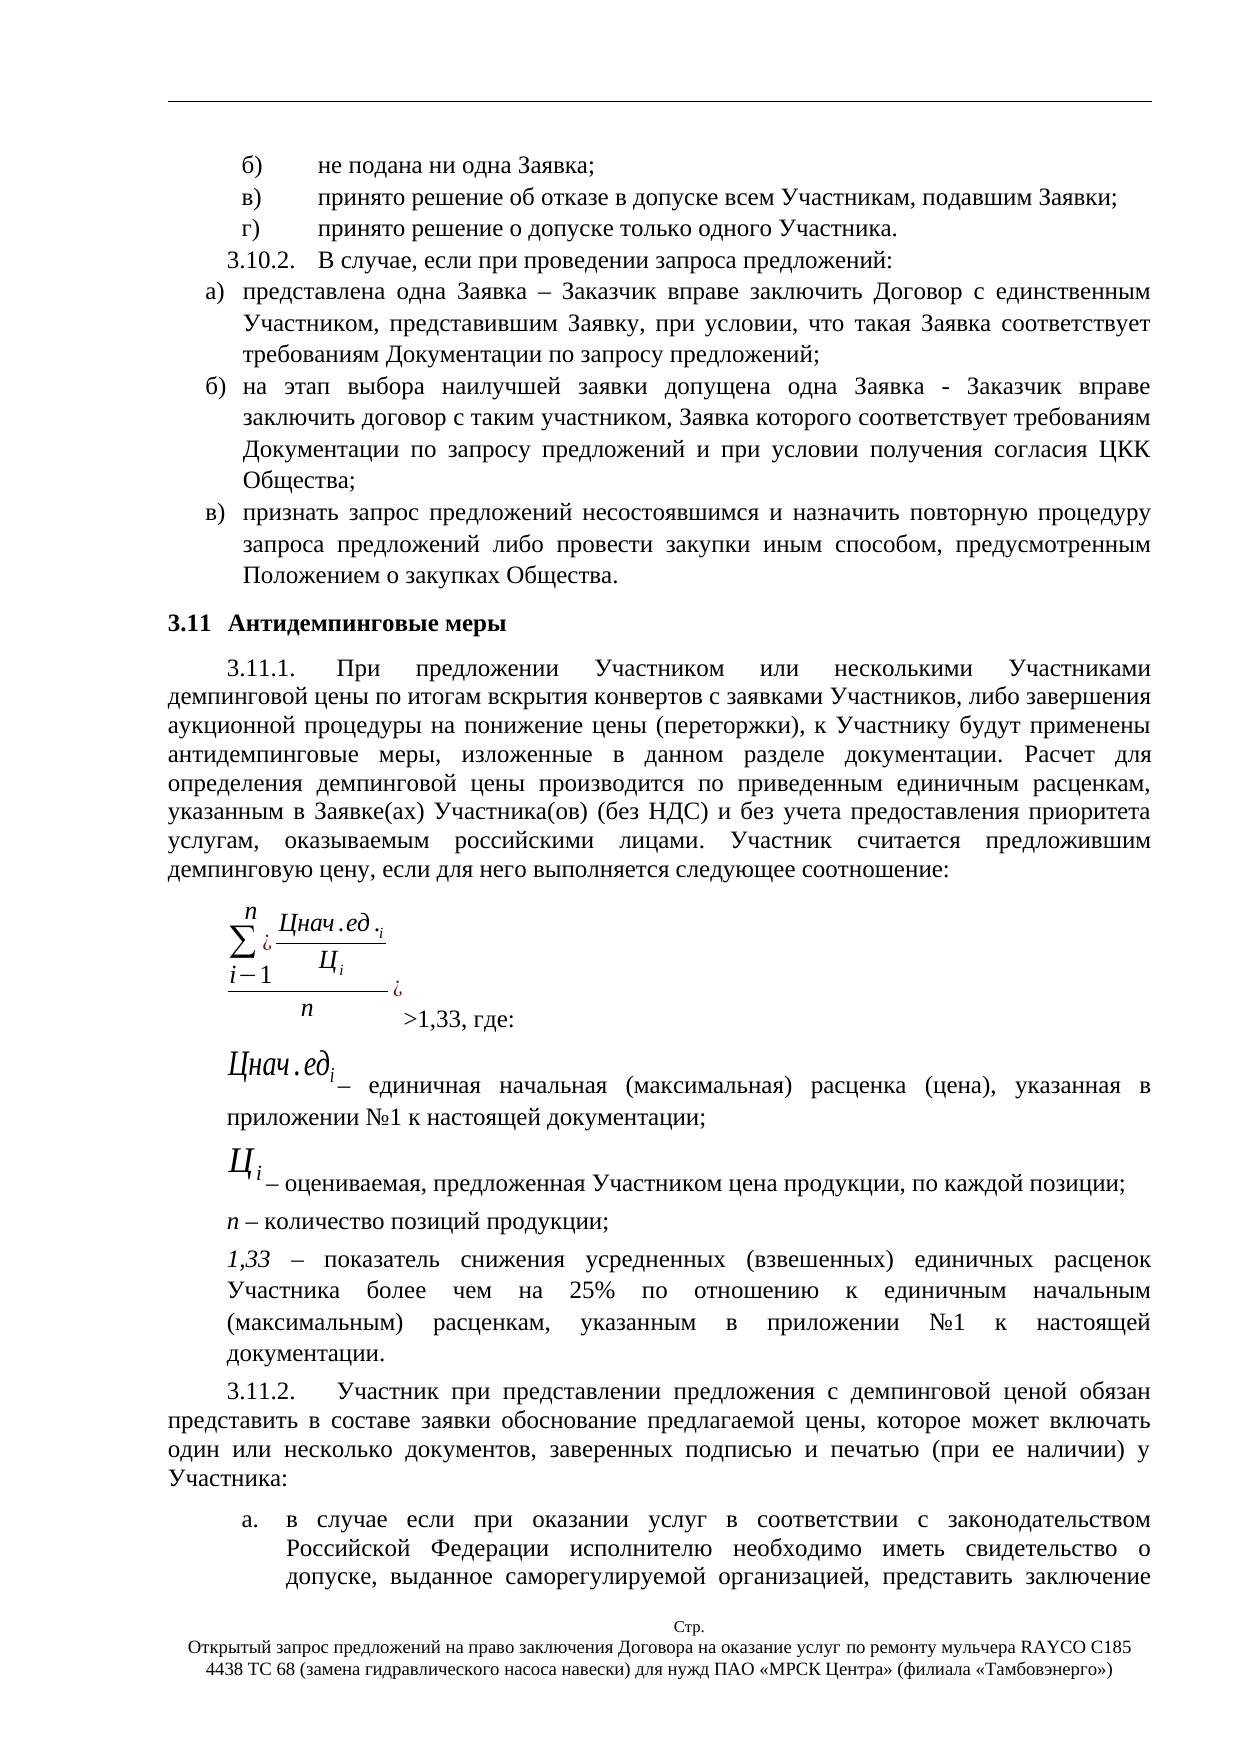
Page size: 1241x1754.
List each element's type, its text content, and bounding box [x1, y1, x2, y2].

subtitle >1,33, где: [227, 895, 1152, 1033]
subtitle – оцениваемая, предложенная Участником цена продукции, по каждой позиции; [227, 1140, 1152, 1197]
list Участник при представлении предложения с демпинговой ценой обязан представить в составе заявки обоснование предлагаемой цены, которое может включать один или несколько документов, заверенных подписью и печатью (при ее наличии) у Участника: [168, 1376, 1152, 1491]
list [241, 1504, 1152, 1590]
list принято решение о допуске только одного Участника. [168, 213, 1152, 242]
list При предложении Участником или несколькими Участниками демпинговой цены по итогам вскрытия конвертов с заявками Участников, либо завершения аукционной процедуры на понижение цены (переторжки), к Участнику будут применены антидемпинговые меры, изложенные в данном разделе документации. Расчет для определения демпинговой цены производится по приведенным единичным расценкам, указанным в Заявке(ах) Участника(ов) (без НДС) и без учета предоставления приоритета услугам, оказываемым российскими лицами. Участник считается предложившим демпинговую цену, если для него выполняется следующее соотношение: [168, 653, 1152, 883]
list В случае, если при проведении запроса предложений: [168, 245, 1152, 273]
subtitle 1,33 – показатель снижения усредненных (взвешенных) единичных расценок Участника более чем на 25% по отношению к единичным начальным (максимальным) расценкам, указанным в приложении №1 к настоящей документации. [227, 1244, 1152, 1367]
list принято решение об отказе в допуске всем Участникам, подавшим Заявки; [168, 182, 1152, 210]
list признать запрос предложений несостоявшимся и назначить повторную процедуру запроса предложений либо провести закупки иным способом, предусмотренным Положением о закупках Общества. [205, 497, 1152, 589]
list представлена одна Заявка – Заказчик вправе заключить Договор с единственным Участником, представившим Заявку, при условии, что такая Заявка соответствует требованиям Документации по запросу предложений; [205, 276, 1152, 368]
subtitle n – количество позиций продукции; [227, 1206, 1152, 1235]
subtitle Антидемпинговые меры [168, 608, 1152, 637]
list не подана ни одна Заявка; [168, 150, 1152, 179]
subtitle – единичная начальная (максимальная) расценка (цена), указанная в приложении №1 к настоящей документации; [227, 1042, 1152, 1131]
list на этап выбора наилучшей заявки допущена одна Заявка - Заказчик вправе заключить договор с таким участником, Заявка которого соответствует требованиям Документации по запросу предложений и при условии получения согласия ЦКК Общества; [205, 371, 1152, 494]
